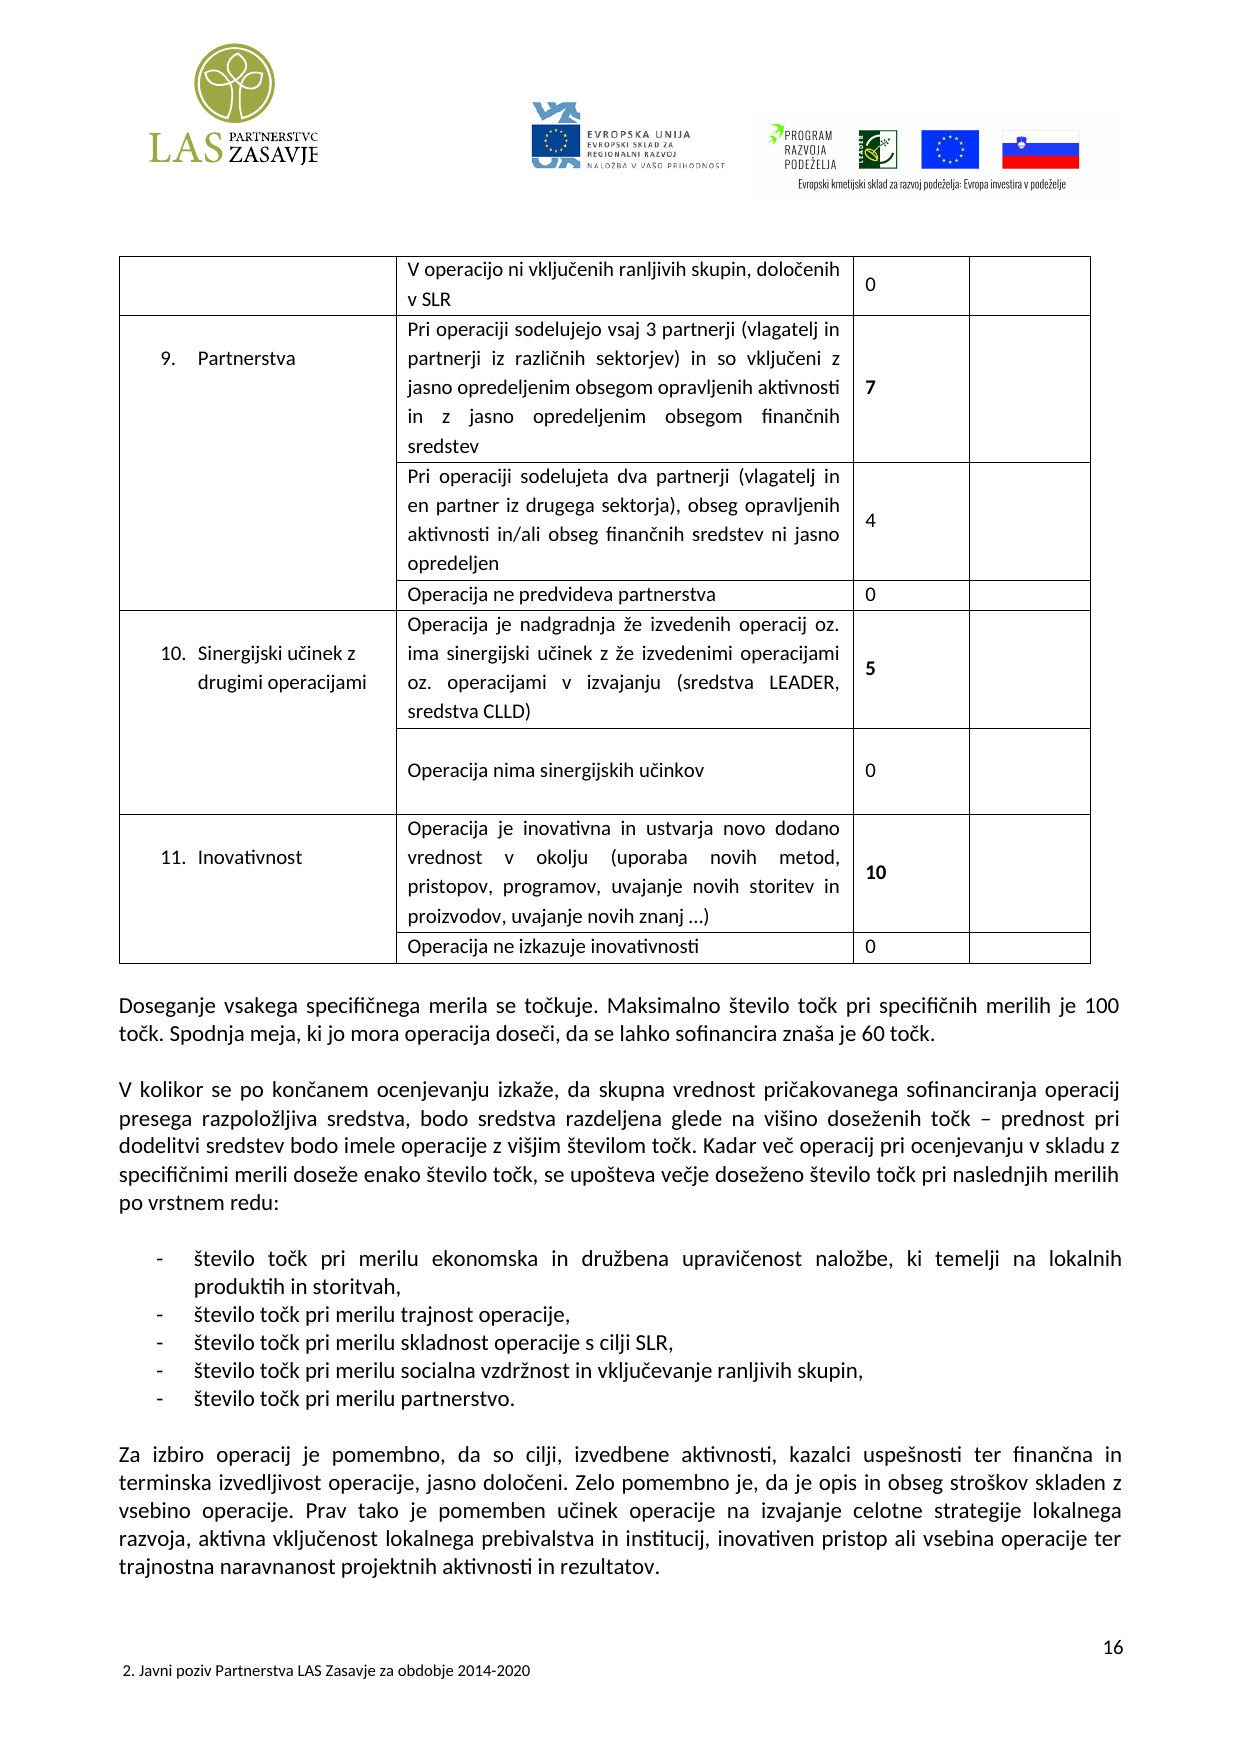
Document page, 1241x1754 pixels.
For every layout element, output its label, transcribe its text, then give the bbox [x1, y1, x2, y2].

table_cell 5 [854, 611, 969, 728]
table_cell [970, 581, 1090, 610]
table_cell V operacijo ni vključenih ranljivih skupin, določenih v SLR [397, 257, 853, 315]
table_cell [970, 316, 1090, 462]
table_cell Operacija je nadgradnja že izvedenih operacij oz. ima sinergijski učinek z že izvedenimi operacijami oz. operacijami v izvajanju (sredstva LEADER, sredstva CLLD) [397, 611, 853, 728]
table_cell 0 [854, 581, 969, 610]
table_cell [970, 815, 1090, 932]
table_cell 7 [854, 316, 969, 462]
picture [482, 73, 1124, 203]
list število točk pri merilu ekonomska in družbena upravičenost naložbe, ki temelji na lokalnih produktih in storitvah, [156, 1244, 1123, 1300]
table_cell Sinergijski učinek z drugimi operacijami [120, 611, 396, 814]
text Za izbiro operacij je pomembno, da so cilji, izvedbene aktivnosti, kazalci uspešnosti ter finančna in terminska izvedljivost operacije, jasno določeni. Zelo pomembno je, da je opis in obseg stroškov skladen z vsebino operacije. Prav tako je pomemben učinek operacije na izvajanje celotne strategije lokalnega razvoja, aktivna vključenost lokalnega prebivalstva in institucij, inovativen pristop ali vsebina operacije ter trajnostna naravnanost projektnih aktivnosti in rezultatov. [119, 1440, 1123, 1580]
table_cell Operacija nima sinergijskih učinkov [397, 729, 853, 814]
table_cell Pri operaciji sodelujejo vsaj 3 partnerji (vlagatelj in partnerji iz različnih sektorjev) in so vključeni z jasno opredeljenim obsegom opravljenih aktivnosti in z jasno opredeljenim obsegom finančnih sredstev [397, 316, 853, 462]
table_cell Partnerstva [120, 316, 396, 610]
text V kolikor se po končanem ocenjevanju izkaže, da skupna vrednost pričakovanega sofinanciranja operacij presega razpoložljiva sredstva, bodo sredstva razdeljena glede na višino doseženih točk – prednost pri dodelitvi sredstev bodo imele operacije z višjim številom točk. Kadar več operacij pri ocenjevanju v skladu z specifičnimi merili doseže enako število točk, se upošteva večje doseženo število točk pri naslednjih merilih po vrstnem redu: [119, 1076, 1121, 1216]
table_cell 4 [854, 463, 969, 580]
table_cell 10 [854, 815, 969, 932]
table_cell 0 [854, 933, 969, 962]
table_cell [970, 729, 1090, 814]
table_cell Operacija ne predvideva partnerstva [397, 581, 853, 610]
table_cell Operacija ne izkazuje inovativnosti [397, 933, 853, 962]
table_cell 0 [854, 257, 969, 315]
table_cell [970, 463, 1090, 580]
list število točk pri merilu socialna vzdržnost in vključevanje ranljivih skupin, [156, 1356, 1123, 1384]
list število točk pri merilu trajnost operacije, [156, 1300, 1123, 1328]
text Doseganje vsakega specifičnega merila se točkuje. Maksimalno število točk pri specifičnih merilih je 100 točk. Spodnja meja, ki jo mora operacija doseči, da se lahko sofinancira znaša je 60 točk. [119, 992, 1121, 1048]
table_cell Inovativnost [120, 815, 396, 962]
table_cell 0 [854, 729, 969, 814]
list število točk pri merilu skladnost operacije s cilji SLR, [156, 1328, 1123, 1356]
table_cell [970, 611, 1090, 728]
table_cell [970, 257, 1090, 315]
table_cell [970, 933, 1090, 962]
list število točk pri merilu partnerstvo. [156, 1384, 1123, 1412]
table_cell Pri operaciji sodelujeta dva partnerji (vlagatelj in en partner iz drugega sektorja), obseg opravljenih aktivnosti in/ali obseg finančnih sredstev ni jasno opredeljen [397, 463, 853, 580]
table_cell Operacija je inovativna in ustvarja novo dodano vrednost v okolju (uporaba novih metod, pristopov, programov, uvajanje novih storitev in proizvodov, uvajanje novih znanj …) [397, 815, 853, 932]
